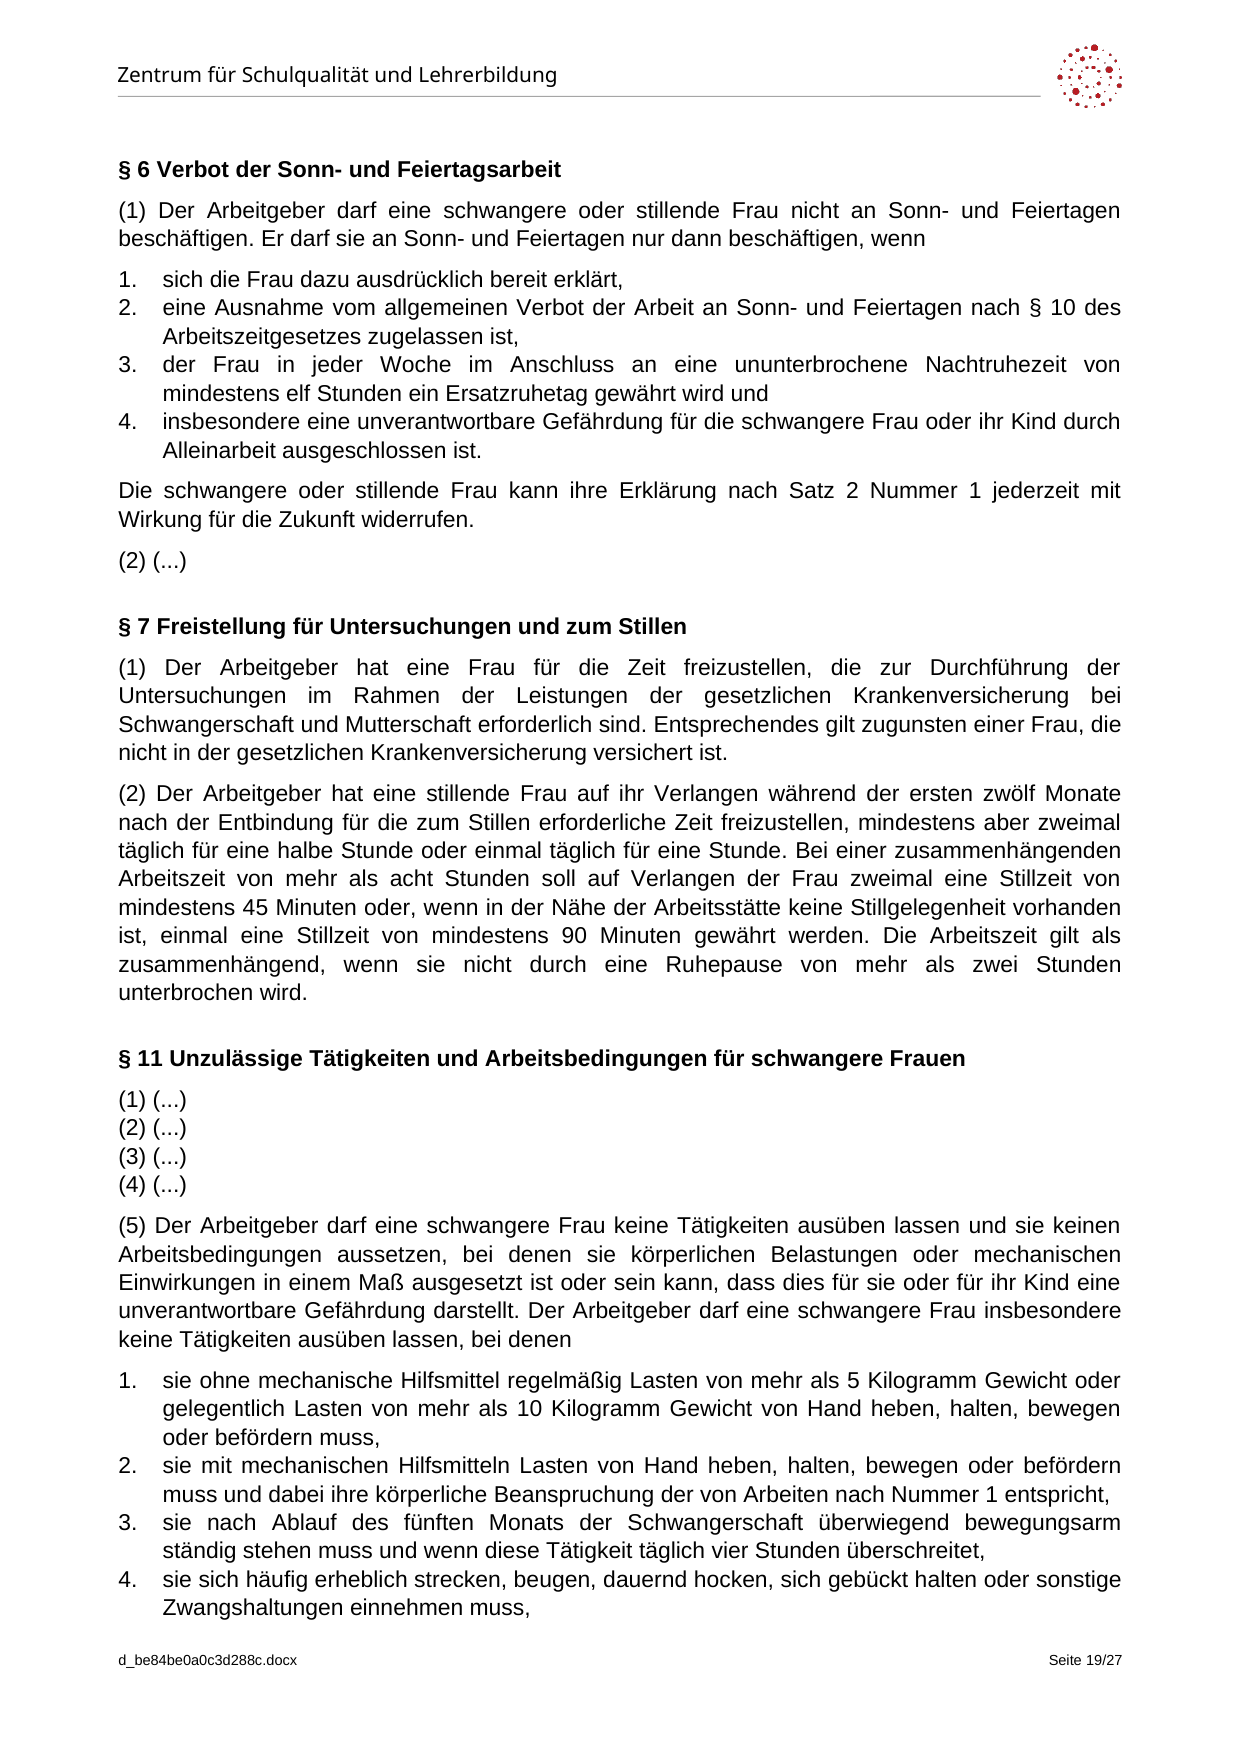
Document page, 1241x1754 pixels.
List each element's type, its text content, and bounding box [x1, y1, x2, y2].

text 4. sie sich häufig erheblich strecken, beugen, dauernd hocken, sich gebückt halten oder sonstige Zwangshaltungen einnehmen muss, [118, 1566, 1122, 1621]
text (3) (...) [118, 1143, 1122, 1169]
text 2. sie mit mechanischen Hilfsmitteln Lasten von Hand heben, halten, bewegen oder befördern muss und dabei ihre körperliche Beanspruchung der von Arbeiten nach Nummer 1 entspricht, [118, 1452, 1122, 1507]
text (2) (...) [118, 1114, 1122, 1141]
text (4) (...) [118, 1171, 1122, 1198]
picture [1056, 40, 1123, 112]
text 2. eine Ausnahme vom allgemeinen Verbot der Arbeit an Sonn- und Feiertagen nach § 10 des Arbeitszeitgesetzes zugelassen ist, [118, 294, 1122, 349]
text § 6 Verbot der Sonn- und Feiertagsarbeit [118, 156, 1122, 182]
text 3. sie nach Ablauf des fünften Monats der Schwangerschaft überwiegend bewegungsarm ständig stehen muss und wenn diese Tätigkeit täglich vier Stunden überschreitet, [118, 1509, 1122, 1564]
text § 11 Unzulässige Tätigkeiten und Arbeitsbedingungen für schwangere Frauen [118, 1045, 1122, 1071]
text 1. sich die Frau dazu ausdrücklich bereit erklärt, [118, 266, 1122, 292]
text (1) Der Arbeitgeber darf eine schwangere oder stillende Frau nicht an Sonn- und Feiertagen beschäftigen. Er darf sie an Sonn- und Feiertagen nur dann beschäftigen, wenn [118, 197, 1122, 251]
text Die schwangere oder stillende Frau kann ihre Erklärung nach Satz 2 Nummer 1 jederzeit mit Wirkung für die Zukunft widerrufen. [118, 477, 1122, 532]
text 3. der Frau in jeder Woche im Anschluss an eine ununterbrochene Nachtruhezeit von mindestens elf Stunden ein Ersatzruhetag gewährt wird und [118, 351, 1122, 406]
text § 7 Freistellung für Untersuchungen und zum Stillen [118, 613, 1122, 639]
text (2) (...) [118, 547, 1122, 573]
text (1) Der Arbeitgeber hat eine Frau für die Zeit freizustellen, die zur Durchführung der Untersuchungen im Rahmen der Leistungen der gesetzlichen Krankenversicherung bei Schwangerschaft und Mutterschaft erforderlich sind. Entsprechendes gilt zugunsten einer Frau, die nicht in der gesetzlichen Krankenversicherung versichert ist. [118, 654, 1122, 765]
text (1) (...) [118, 1086, 1122, 1112]
text (5) Der Arbeitgeber darf eine schwangere Frau keine Tätigkeiten ausüben lassen und sie keinen Arbeitsbedingungen aussetzen, bei denen sie körperlichen Belastungen oder mechanischen Einwirkungen in einem Maß ausgesetzt ist oder sein kann, dass dies für sie oder für ihr Kind eine unverantwortbare Gefährdung darstellt. Der Arbeitgeber darf eine schwangere Frau insbesondere keine Tätigkeiten ausüben lassen, bei denen [118, 1212, 1122, 1352]
text (2) Der Arbeitgeber hat eine stillende Frau auf ihr Verlangen während der ersten zwölf Monate nach der Entbindung für die zum Stillen erforderliche Zeit freizustellen, mindestens aber zweimal täglich für eine halbe Stunde oder einmal täglich für eine Stunde. Bei einer zusammenhängenden Arbeitszeit von mehr als acht Stunden soll auf Verlangen der Frau zweimal eine Stillzeit von mindestens 45 Minuten oder, wenn in der Nähe der Arbeitsstätte keine Stillgelegenheit vorhanden ist, einmal eine Stillzeit von mindestens 90 Minuten gewährt werden. Die Arbeitszeit gilt als zusammenhängend, wenn sie nicht durch eine Ruhepause von mehr als zwei Stunden unterbrochen wird. [118, 780, 1122, 1005]
text 4. insbesondere eine unverantwortbare Gefährdung für die schwangere Frau oder ihr Kind durch Alleinarbeit ausgeschlossen ist. [118, 408, 1122, 463]
text 1. sie ohne mechanische Hilfsmittel regelmäßig Lasten von mehr als 5 Kilogramm Gewicht oder gelegentlich Lasten von mehr als 10 Kilogramm Gewicht von Hand heben, halten, bewegen oder befördern muss, [118, 1367, 1122, 1450]
